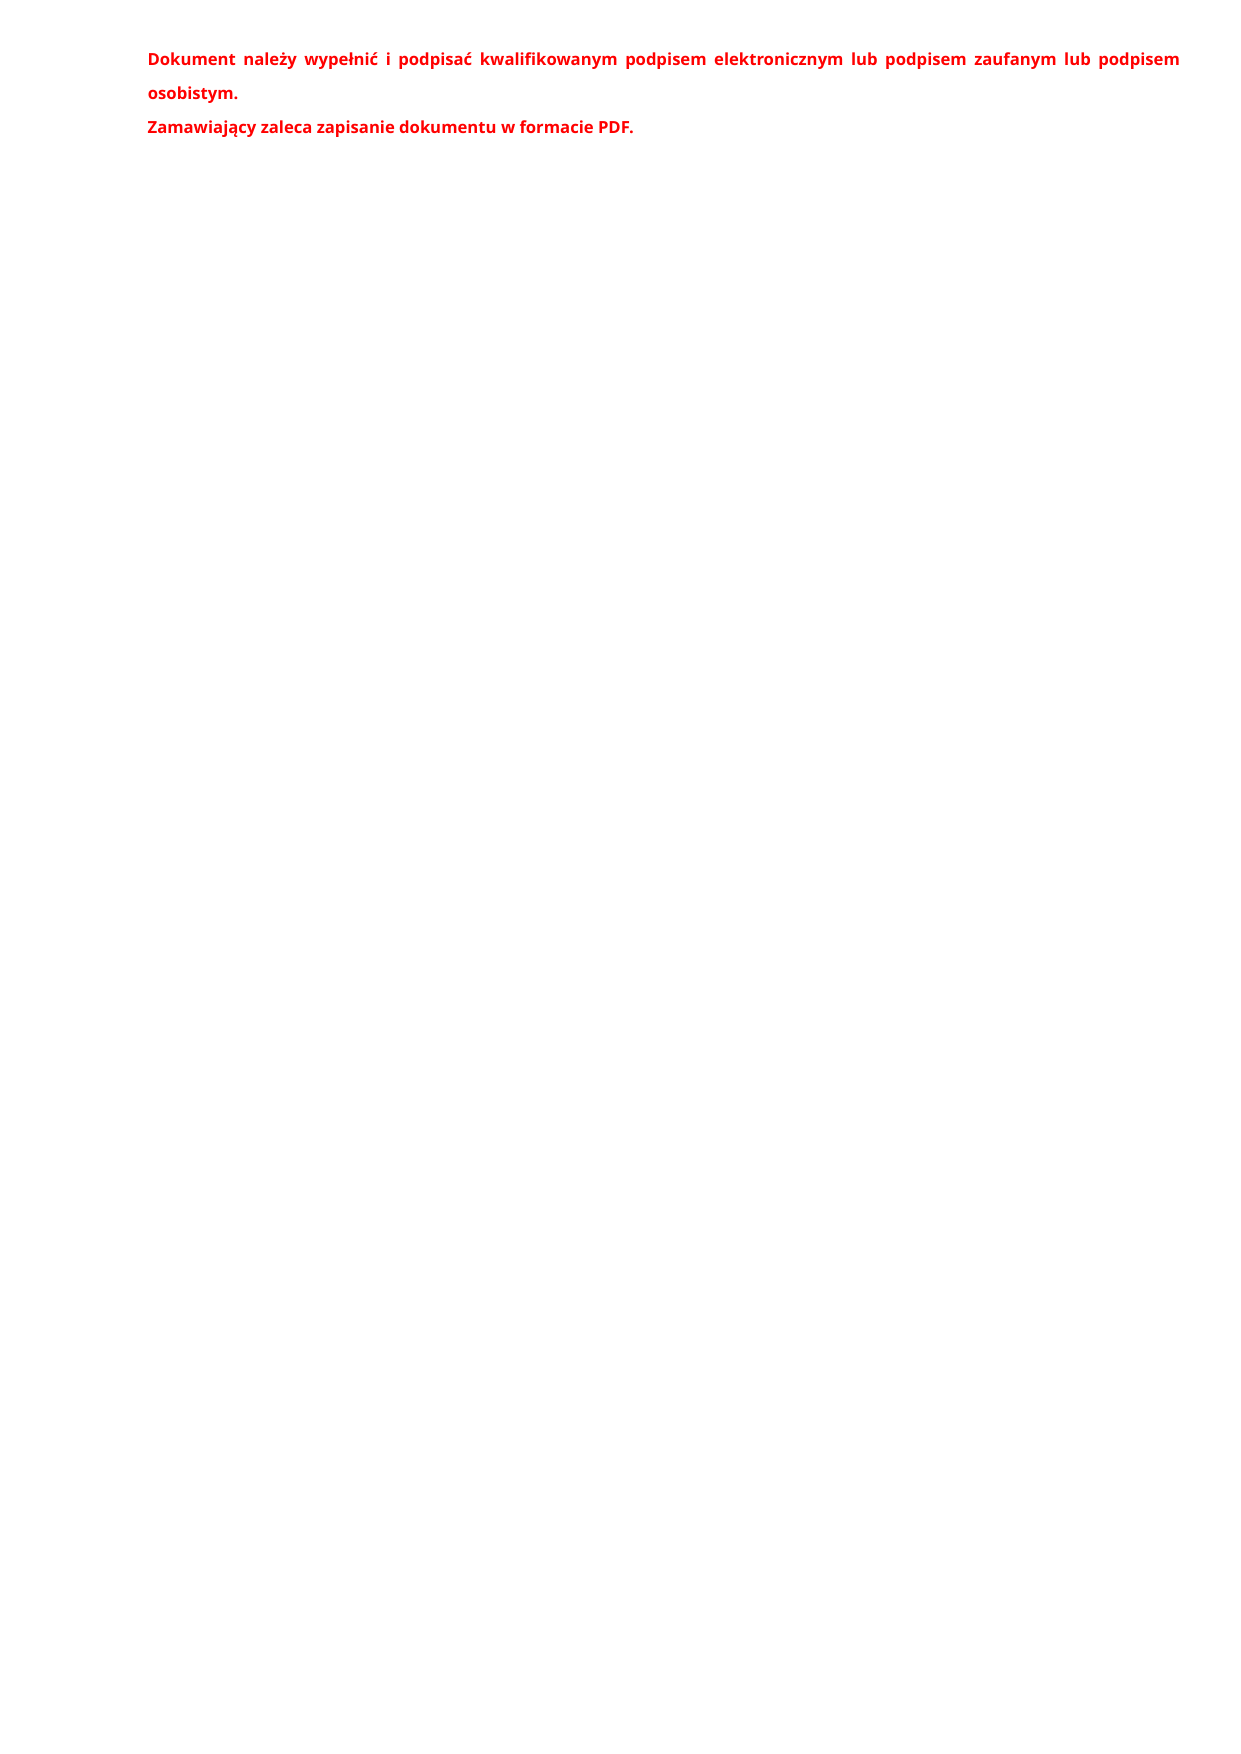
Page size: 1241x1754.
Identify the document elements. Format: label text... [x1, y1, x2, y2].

text Zamawiający zaleca zapisanie dokumentu w formacie PDF. [147, 115, 1181, 138]
text Dokument należy wypełnić i podpisać kwalifikowanym podpisem elektronicznym lub podpisem zaufanym lub podpisem osobistym. [147, 47, 1181, 104]
